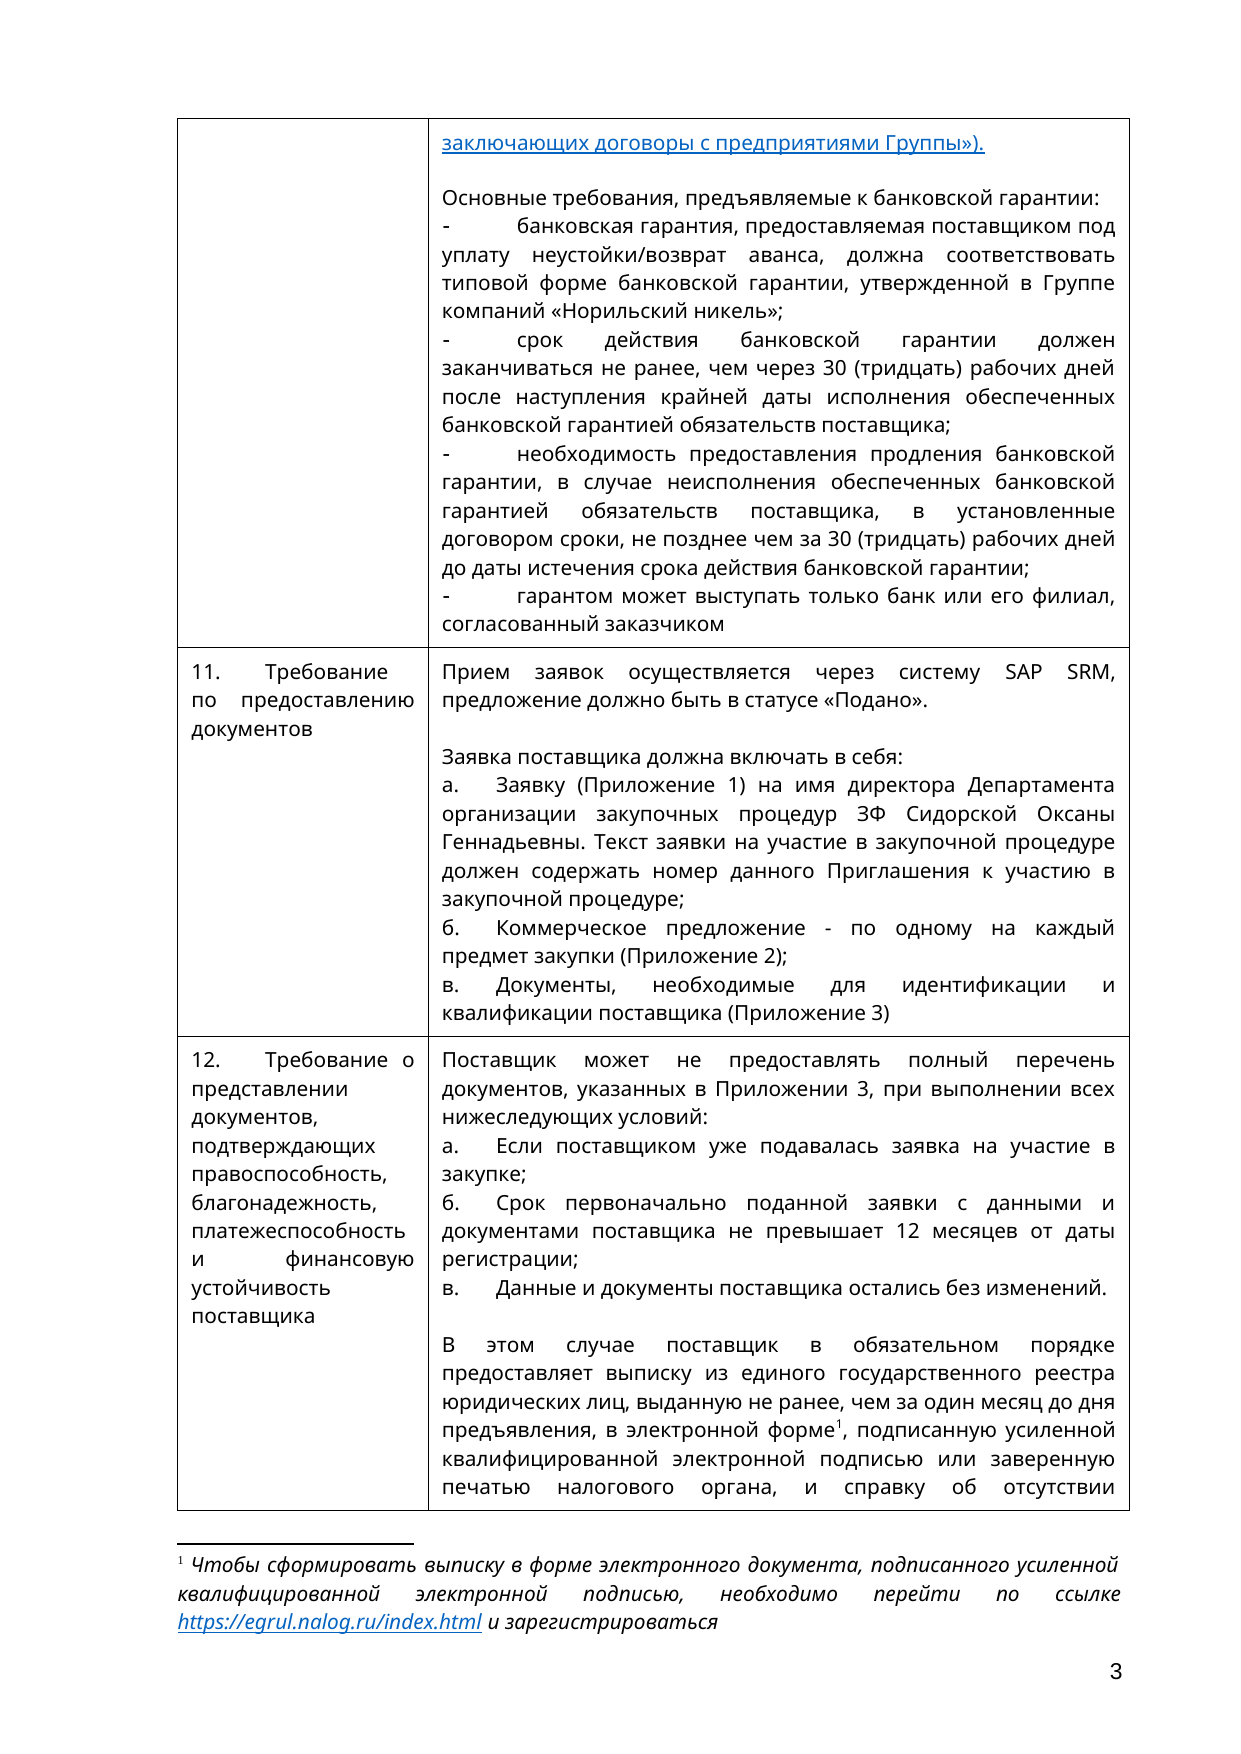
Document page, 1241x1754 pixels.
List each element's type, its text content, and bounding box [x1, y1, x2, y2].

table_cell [178, 1037, 428, 1509]
table_cell Требование по предоставлению документов [178, 648, 428, 1036]
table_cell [178, 119, 428, 647]
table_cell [429, 119, 1129, 647]
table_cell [429, 1037, 1129, 1509]
table_cell Прием заявок осуществляется через систему SAP SRM, предложение должно быть в статусе «Подано». Заявка поставщика должна включать в себя: Заявку (Приложение 1) на имя директора Департамента организации закупочных процедур ЗФ Сидорской Оксаны Геннадьевны. Текст заявки на участие в закупочной процедуре должен содержать номер данного Приглашения к участию в закупочной процедуре; Коммерческое предложение - по одному на каждый предмет закупки (Приложение 2); Документы, необходимые для идентификации и квалификации поставщика (Приложение 3) [429, 648, 1129, 1036]
